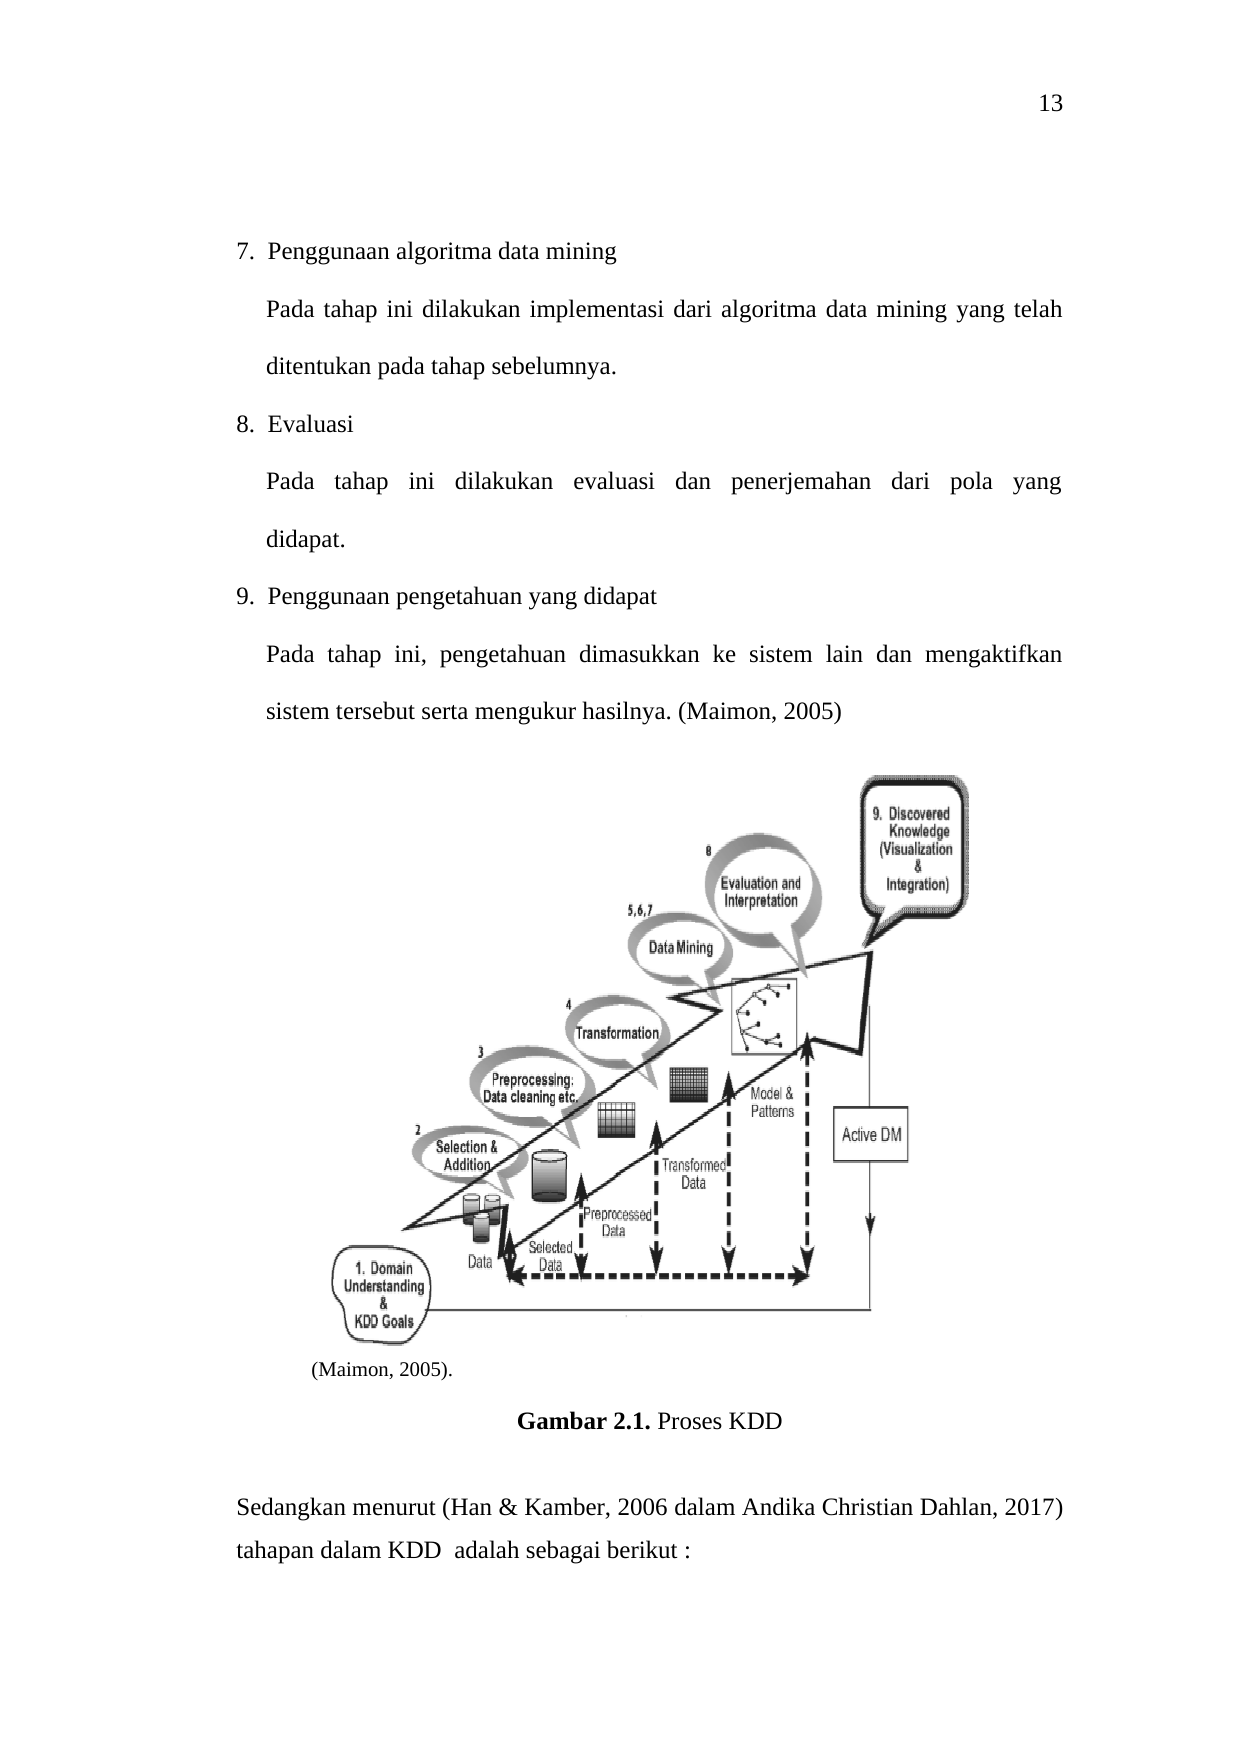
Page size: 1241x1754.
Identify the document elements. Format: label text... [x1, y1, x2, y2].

text Pada tahap ini, pengetahuan dimasukkan ke sistem lain dan mengaktifkan sistem tersebut serta mengukur hasilnya. (Maimon, 2005) [236, 639, 1063, 725]
text 9. Penggunaan pengetahuan yang didapat [236, 581, 1063, 610]
picture [311, 753, 982, 1357]
text Sedangkan menurut (Han & Kamber, 2006 dalam Andika Christian Dahlan, 2017) tahapan dalam KDD adalah sebagai berikut : [236, 1492, 1063, 1564]
text Pada tahap ini dilakukan implementasi dari algoritma data mining yang telah ditentukan pada tahap sebelumnya. [236, 294, 1063, 380]
text Gambar 2.1. Proses KDD [236, 1405, 1063, 1435]
text Pada tahap ini dilakukan evaluasi dan penerjemahan dari pola yang didapat. [236, 466, 1063, 552]
text 7. Penggunaan algoritma data mining [236, 236, 1063, 265]
text (Maimon, 2005). [236, 1357, 1063, 1381]
text 8. Evaluasi [236, 409, 1063, 437]
